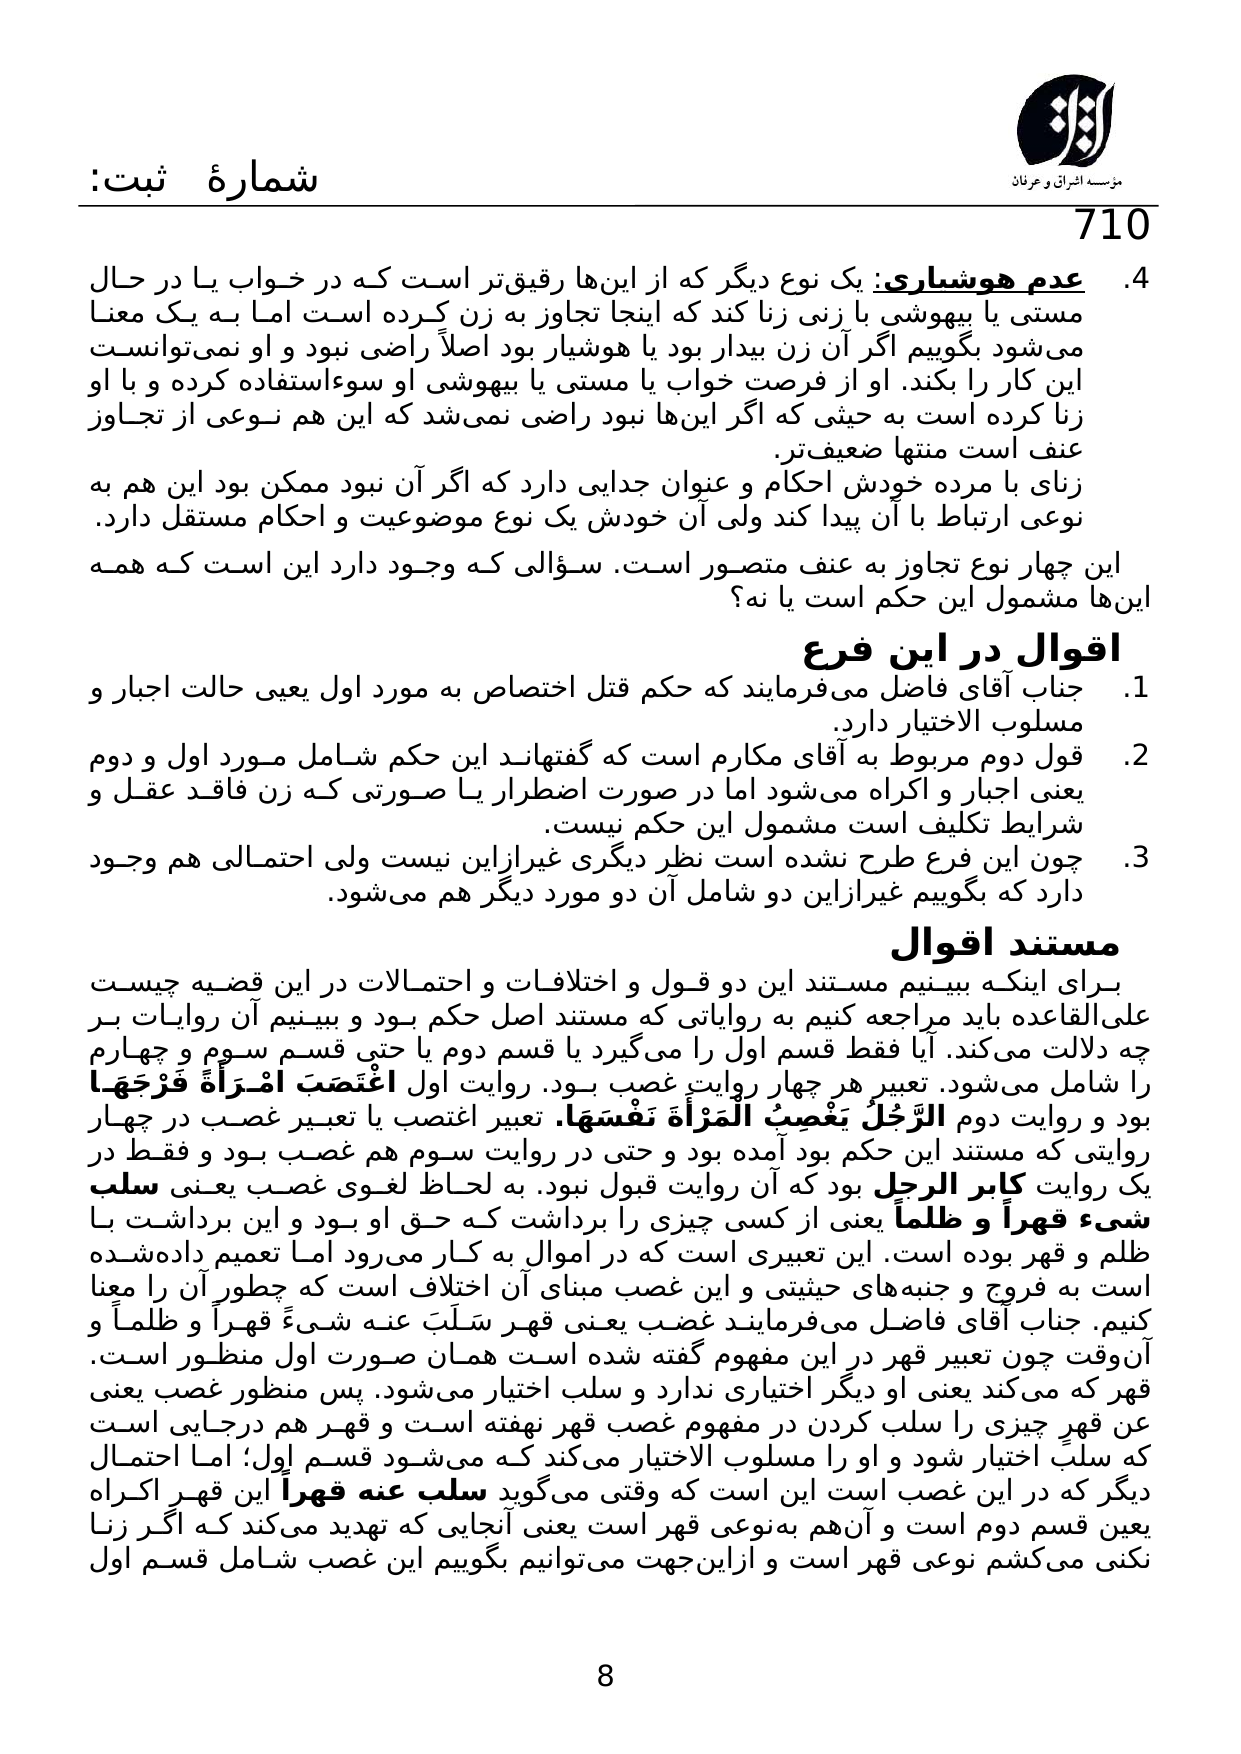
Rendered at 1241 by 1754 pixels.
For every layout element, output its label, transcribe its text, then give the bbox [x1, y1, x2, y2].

subtitle مستند اقوال [89, 920, 1152, 964]
list عدم هوشیاری: یک نوع دیگر که از این‌ها رقیق‌تر است که در خواب یا در حال مستی یا بیهوشی با زنی زنا کند که اینجا تجاوز به زن کرده است اما به یک معنا می‌شود بگوییم اگر آن زن بیدار بود یا هوشیار بود اصلاً راضی نبود و او نمی‌توانست این کار را بکند. او از فرصت خواب یا مستی یا بیهوشی او سوءاستفاده کرده و با او زنا کرده است به حیثی که اگر این‌ها نبود راضی نمی‌شد که این هم نوعی از تجاوز عنف است منتها ضعیف‌تر. [89, 262, 1122, 466]
list چون این فرع طرح نشده است نظر دیگری غیرازاین نیست ولی احتمالی هم وجود دارد که بگوییم غیرازاین دو شامل آن دو مورد دیگر هم می‌شود. [89, 840, 1122, 908]
picture [1008, 73, 1123, 191]
subtitle اقوال در این فرع [89, 626, 1152, 670]
list جناب آقای فاضل می‌فرمایند که حکم قتل اختصاص به مورد اول یعیی حالت اجبار و مسلوب الاختیار دارد. [89, 670, 1122, 738]
list زنای با مرده خودش احکام و عنوان جدایی دارد که اگر آن نبود ممکن بود این هم به نوعی ارتباط با آن پیدا ‌کند ولی آن خودش یک نوع موضوعیت و احکام مستقل دارد. [89, 466, 1085, 533]
text این چهار نوع تجاوز به عنف متصور است. سؤالی که وجود دارد این است که همه این‌ها مشمول این حکم است یا نه؟ [89, 546, 1152, 614]
list قول دوم مربوط به آقای مکارم است که گفتهاند این حکم شامل مورد اول و دوم یعنی اجبار و اکراه می‌شود اما در صورت اضطرار یا صورتی که زن فاقد عقل و شرایط تکلیف است مشمول این حکم نیست. [89, 738, 1122, 840]
